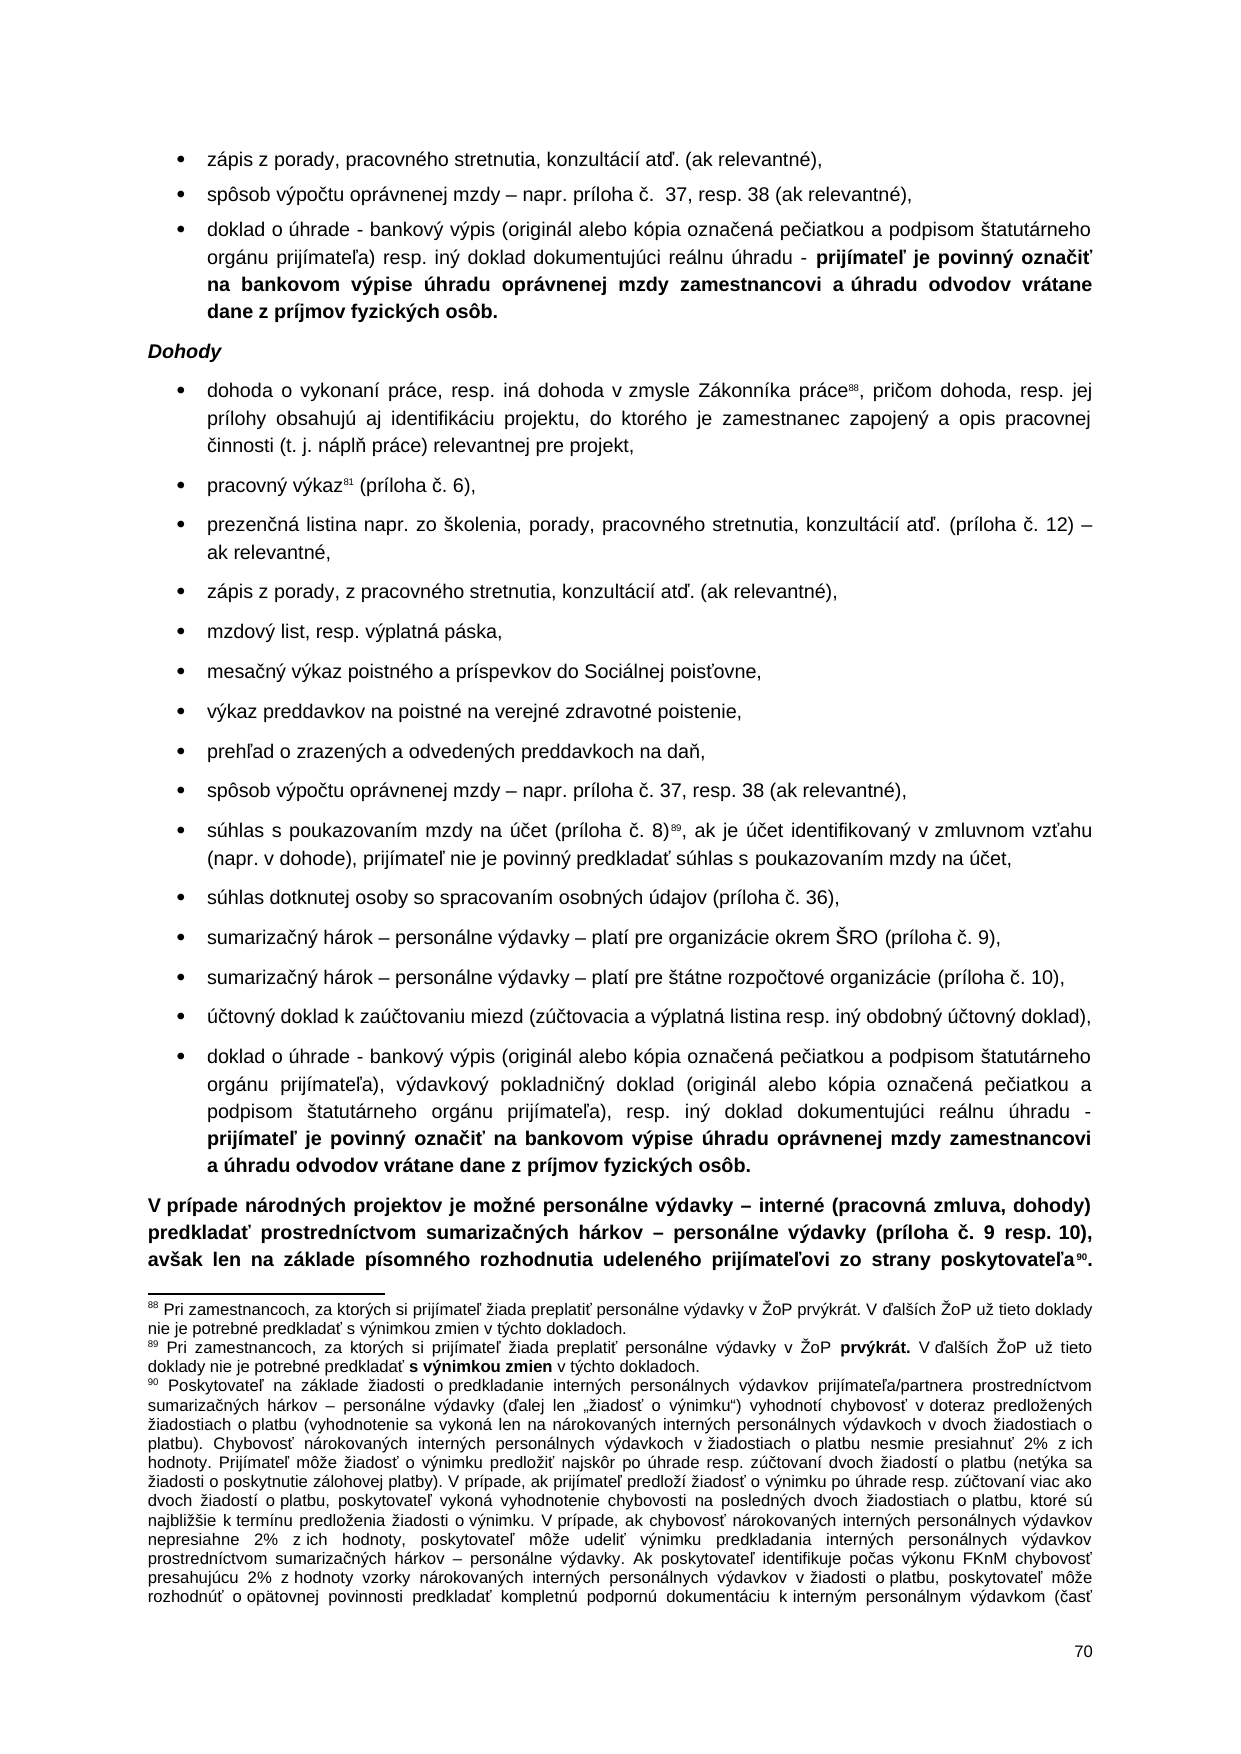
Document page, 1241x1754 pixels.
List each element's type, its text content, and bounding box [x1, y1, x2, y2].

text prezenčná listina napr. zo školenia, porady, pracovného stretnutia, konzultácií atď. (príloha č. 12) – ak relevantné, [177, 513, 1092, 563]
text dohoda o vykonaní práce, resp. iná dohoda v zmysle Zákonníka práce, pričom dohoda, resp. jej prílohy obsahujú aj identifikáciu projektu, do ktorého je zamestnanec zapojený a opis pracovnej činnosti (t. j. náplň práce) relevantnej pre projekt, [177, 379, 1092, 457]
text mzdový list, resp. výplatná páska, [177, 620, 1092, 643]
text výkaz preddavkov na poistné na verejné zdravotné poistenie, [177, 700, 1092, 722]
text sumarizačný hárok – personálne výdavky – platí pre organizácie okrem ŠRO (príloha č. 9), [177, 926, 1092, 949]
text spôsob výpočtu oprávnenej mzdy – napr. príloha č. 37, resp. 38 (ak relevantné), [177, 779, 1092, 802]
text mesačný výkaz poistného a príspevkov do Sociálnej poisťovne, [177, 660, 1092, 683]
text účtovný doklad k zaúčtovaniu miezd (zúčtovacia a výplatná listina resp. iný obdobný účtovný doklad), [177, 1005, 1092, 1028]
text doklad o úhrade - bankový výpis (originál alebo kópia označená pečiatkou a podpisom štatutárneho orgánu prijímateľa), výdavkový pokladničný doklad (originál alebo kópia označená pečiatkou a podpisom štatutárneho orgánu prijímateľa), resp. iný doklad dokumentujúci reálnu úhradu - prijímateľ je povinný označiť na bankovom výpise úhradu oprávnenej mzdy zamestnancovi a úhradu odvodov vrátane dane z príjmov fyzických osôb. [177, 1045, 1092, 1177]
text zápis z porady, pracovného stretnutia, konzultácií atď. (ak relevantné), [177, 148, 1092, 171]
text Dohody [148, 340, 1092, 362]
text súhlas dotknutej osoby so spracovaním osobných údajov (príloha č. 36), [177, 886, 1092, 909]
text súhlas s poukazovaním mzdy na účet (príloha č. 8), ak je účet identifikovaný v zmluvnom vzťahu (napr. v dohode), prijímateľ nie je povinný predkladať súhlas s poukazovaním mzdy na účet, [177, 819, 1092, 869]
text prehľad o zrazených a odvedených preddavkoch na daň, [177, 739, 1092, 762]
text spôsob výpočtu oprávnenej mzdy – napr. príloha č. 37, resp. 38 (ak relevantné), [177, 183, 1092, 206]
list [148, 1194, 1092, 1271]
text sumarizačný hárok – personálne výdavky – platí pre štátne rozpočtové organizácie (príloha č. 10), [177, 966, 1092, 988]
text pracovný výkaz81 (príloha č. 6), [177, 473, 1092, 496]
text doklad o úhrade - bankový výpis (originál alebo kópia označená pečiatkou a podpisom štatutárneho orgánu prijímateľa) resp. iný doklad dokumentujúci reálnu úhradu - prijímateľ je povinný označiť na bankovom výpise úhradu oprávnenej mzdy zamestnancovi a úhradu odvodov vrátane dane z príjmov fyzických osôb. [177, 218, 1092, 323]
text zápis z porady, z pracovného stretnutia, konzultácií atď. (ak relevantné), [177, 580, 1092, 603]
